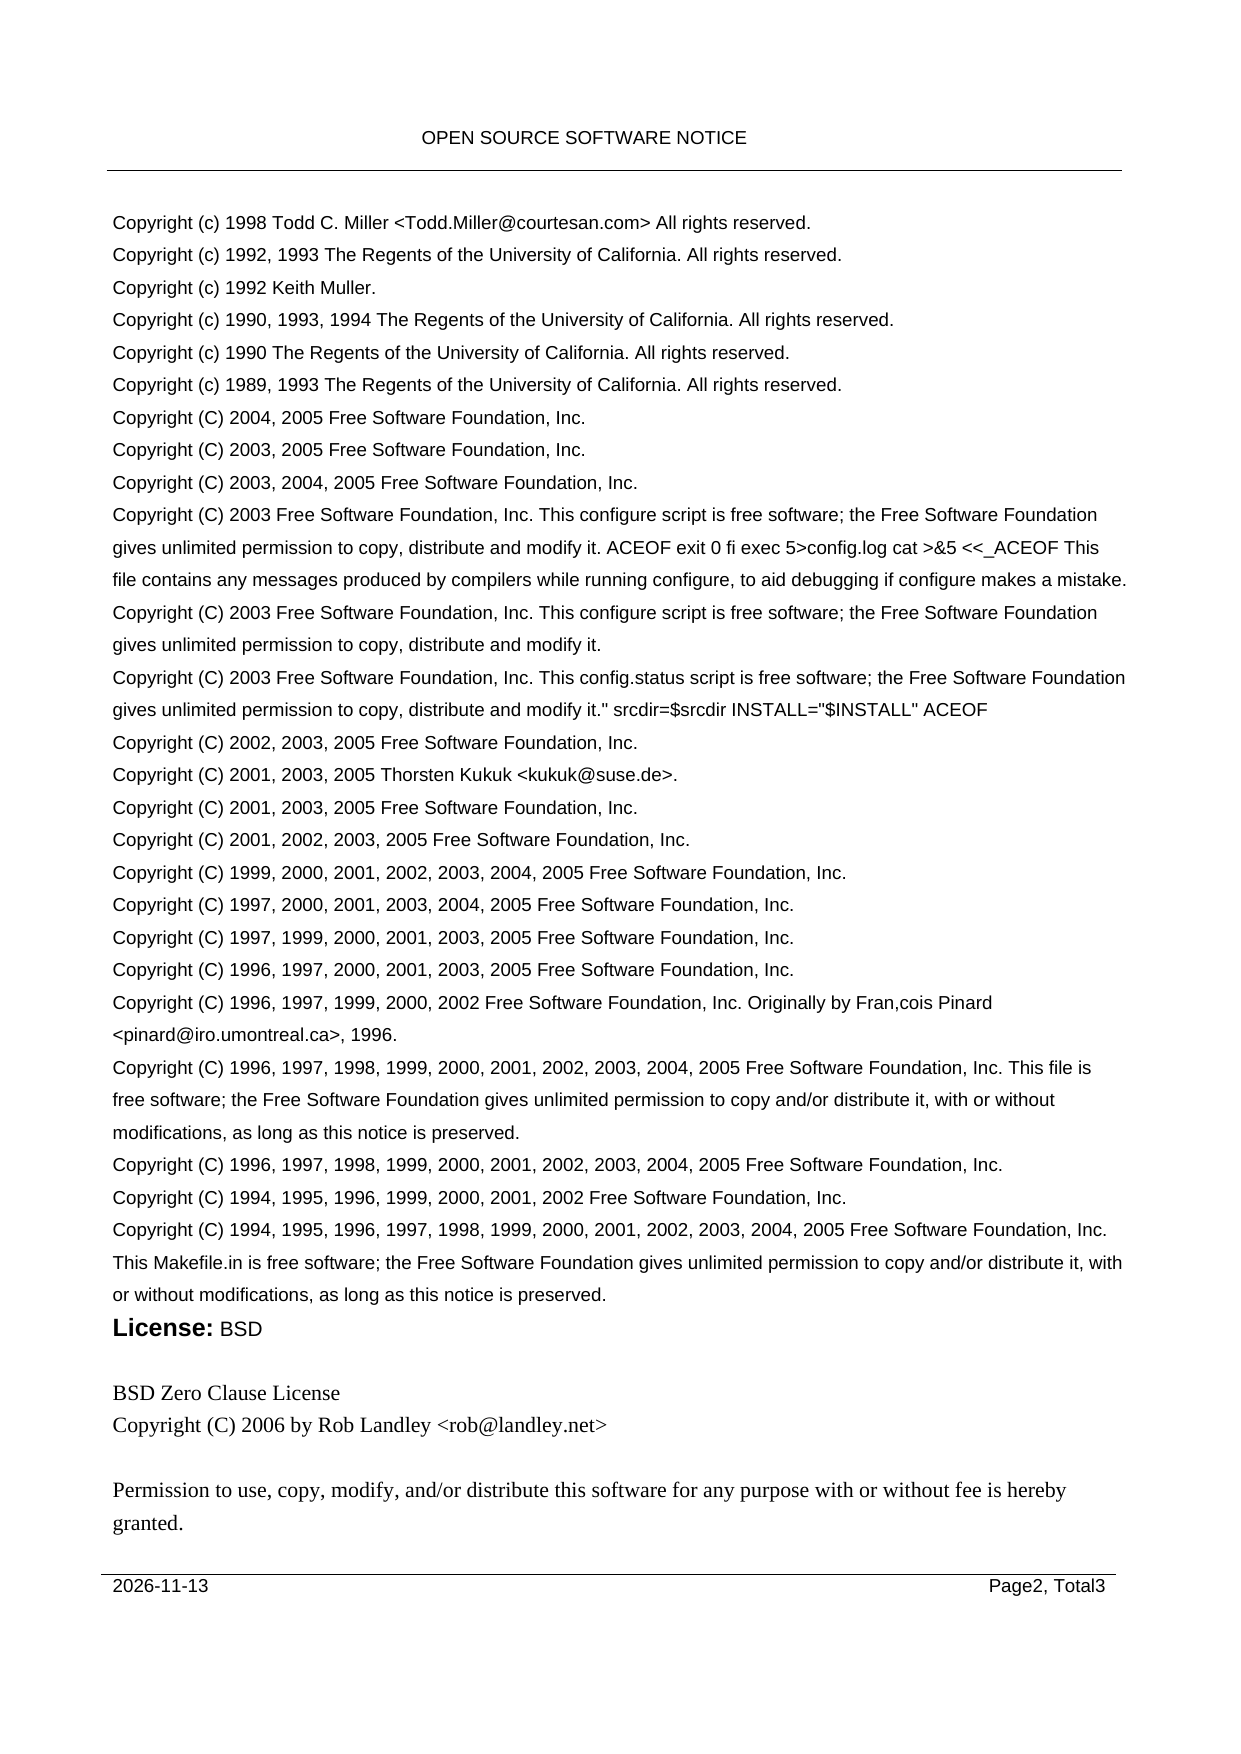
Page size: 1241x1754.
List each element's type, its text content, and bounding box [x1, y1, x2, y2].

text Copyright (C) 2004, 2005 Free Software Foundation, Inc. [112, 401, 1128, 434]
text Copyright (C) 1996, 1997, 1999, 2000, 2002 Free Software Foundation, Inc. Originally by Fran,cois Pinard <pinard@iro.umontreal.ca>, 1996. [112, 986, 1128, 1051]
text Copyright (C) 1997, 2000, 2001, 2003, 2004, 2005 Free Software Foundation, Inc. [112, 889, 1128, 921]
text Copyright (C) 2003, 2004, 2005 Free Software Foundation, Inc. [112, 466, 1128, 499]
text Copyright (C) 2003 Free Software Foundation, Inc. This configure script is free software; the Free Software Foundation gives unlimited permission to copy, distribute and modify it. [112, 596, 1128, 661]
text Copyright (C) 2003, 2005 Free Software Foundation, Inc. [112, 434, 1128, 466]
text Copyright (C) 2002, 2003, 2005 Free Software Foundation, Inc. [112, 726, 1128, 759]
text Copyright (C) 2001, 2003, 2005 Free Software Foundation, Inc. [112, 791, 1128, 824]
text Copyright (c) 1990, 1993, 1994 The Regents of the University of California. All rights reserved. [112, 304, 1128, 336]
text Copyright (C) 2003 Free Software Foundation, Inc. This configure script is free software; the Free Software Foundation gives unlimited permission to copy, distribute and modify it. ACEOF exit 0 fi exec 5>config.log cat >&5 <<_ACEOF This file contains any messages produced by compilers while running configure, to aid debugging if configure makes a mistake. [112, 499, 1128, 596]
text Copyright (C) 1994, 1995, 1996, 1997, 1998, 1999, 2000, 2001, 2002, 2003, 2004, 2005 Free Software Foundation, Inc. This Makefile.in is free software; the Free Software Foundation gives unlimited permission to copy and/or distribute it, with or without modifications, as long as this notice is preserved. [112, 1214, 1128, 1311]
text Copyright (C) 1996, 1997, 1998, 1999, 2000, 2001, 2002, 2003, 2004, 2005 Free Software Foundation, Inc. [112, 1149, 1128, 1181]
text Copyright (c) 1998 Todd C. Miller <Todd.Miller@courtesan.com> All rights reserved. [112, 206, 1128, 239]
text Copyright (C) 1996, 1997, 2000, 2001, 2003, 2005 Free Software Foundation, Inc. [112, 954, 1128, 986]
text Copyright (C) 2001, 2002, 2003, 2005 Free Software Foundation, Inc. [112, 824, 1128, 856]
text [112, 1311, 1128, 1539]
text Copyright (C) 1997, 1999, 2000, 2001, 2003, 2005 Free Software Foundation, Inc. [112, 921, 1128, 954]
text Copyright (c) 1989, 1993 The Regents of the University of California. All rights reserved. [112, 369, 1128, 401]
text Copyright (C) 2001, 2003, 2005 Thorsten Kukuk <kukuk@suse.de>. [112, 759, 1128, 791]
text Copyright (C) 1994, 1995, 1996, 1999, 2000, 2001, 2002 Free Software Foundation, Inc. [112, 1181, 1128, 1214]
text Copyright (C) 1996, 1997, 1998, 1999, 2000, 2001, 2002, 2003, 2004, 2005 Free Software Foundation, Inc. This file is free software; the Free Software Foundation gives unlimited permission to copy and/or distribute it, with or without modifications, as long as this notice is preserved. [112, 1051, 1128, 1149]
text Copyright (c) 1992 Keith Muller. [112, 271, 1128, 304]
text Copyright (c) 1992, 1993 The Regents of the University of California. All rights reserved. [112, 239, 1128, 271]
text Copyright (c) 1990 The Regents of the University of California. All rights reserved. [112, 336, 1128, 369]
text Copyright (C) 2003 Free Software Foundation, Inc. This config.status script is free software; the Free Software Foundation gives unlimited permission to copy, distribute and modify it." srcdir=$srcdir INSTALL="$INSTALL" ACEOF [112, 661, 1128, 726]
text Copyright (C) 1999, 2000, 2001, 2002, 2003, 2004, 2005 Free Software Foundation, Inc. [112, 856, 1128, 889]
